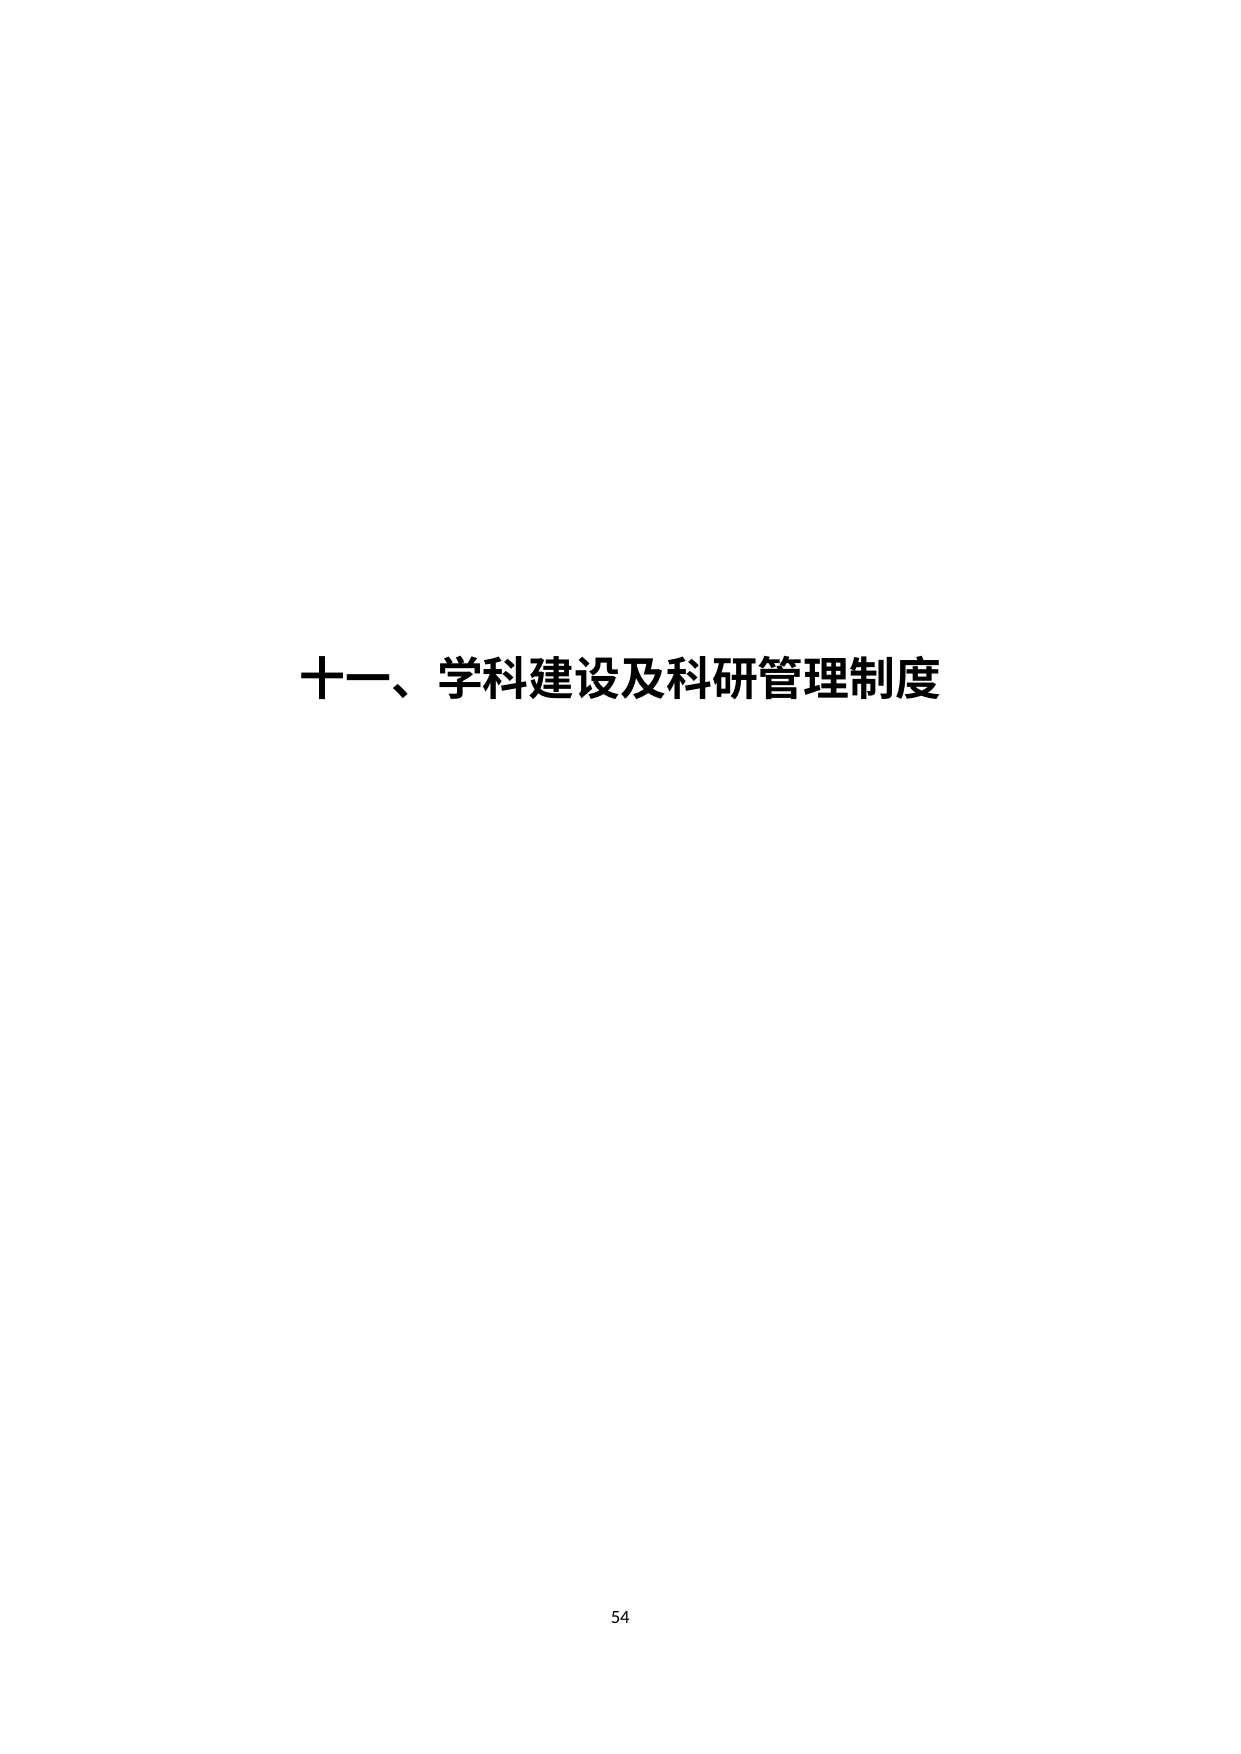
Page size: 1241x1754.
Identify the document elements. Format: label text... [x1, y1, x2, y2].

subtitle 学科建设及科研管理制度 [187, 627, 1053, 724]
